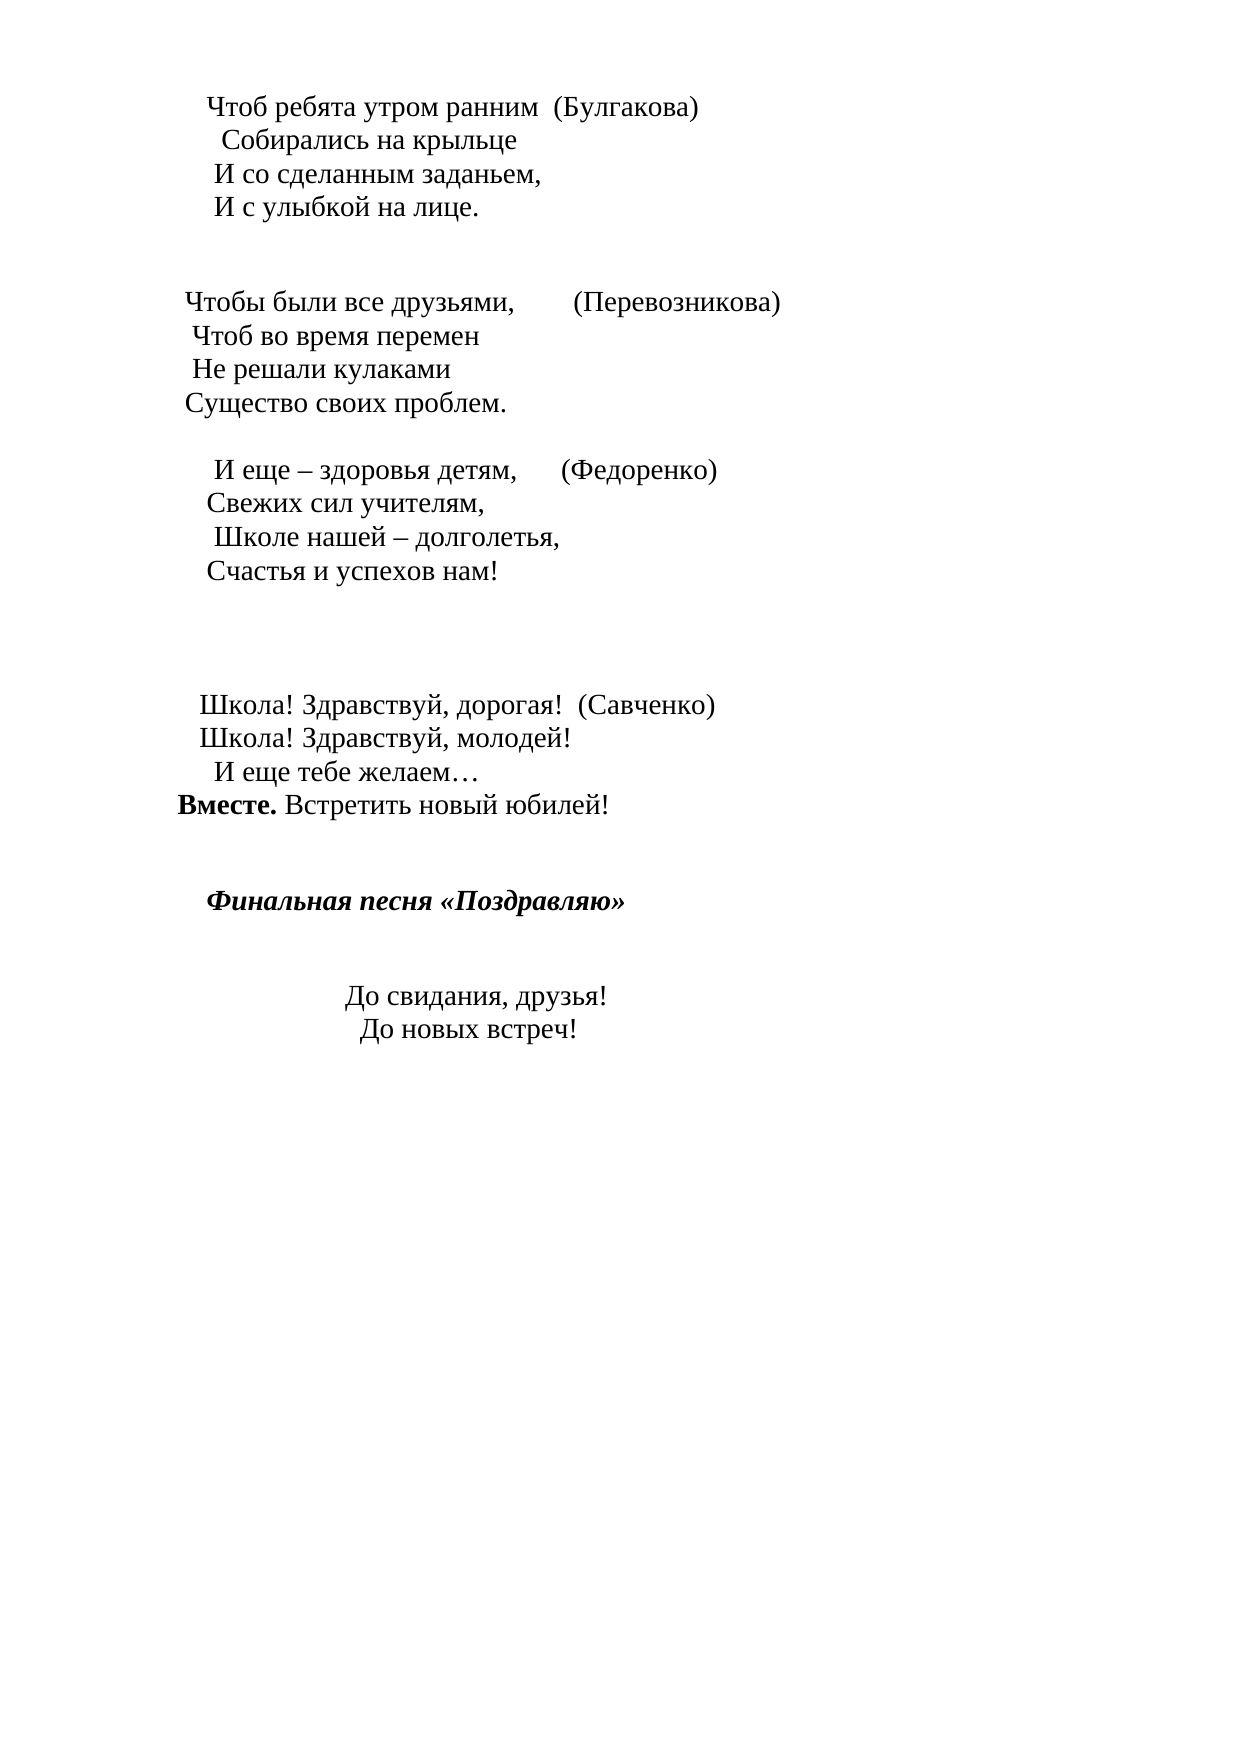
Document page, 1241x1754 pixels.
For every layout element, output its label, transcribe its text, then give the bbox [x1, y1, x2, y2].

text Финальная песня «Поздравляю» [177, 883, 1152, 916]
text До новых встреч! [177, 1011, 1152, 1045]
text Счастья и успехов нам! [177, 553, 1152, 586]
text Существо своих проблем. [177, 385, 1152, 418]
text Чтоб ребята утром ранним (Булгакова) [177, 89, 1152, 122]
text Чтобы были все друзьями, (Перевозникова) [177, 284, 1152, 318]
text И с улыбкой на лице. [177, 189, 1152, 223]
text И еще тебе желаем… [177, 754, 1152, 787]
text Собирались на крыльце [177, 122, 1152, 156]
text Школе нашей – долголетья, [177, 519, 1152, 553]
text И со сделанным заданьем, [177, 156, 1152, 189]
text Чтоб во время перемен [177, 318, 1152, 351]
text До свидания, друзья! [177, 978, 1152, 1011]
text И еще – здоровья детям, (Федоренко) [177, 452, 1152, 486]
text Свежих сил учителям, [177, 486, 1152, 519]
text Школа! Здравствуй, молодей! [177, 720, 1152, 754]
text Школа! Здравствуй, дорогая! (Савченко) [177, 687, 1152, 720]
text Вместе. Встретить новый юбилей! [177, 787, 1152, 821]
text Не решали кулаками [177, 351, 1152, 385]
